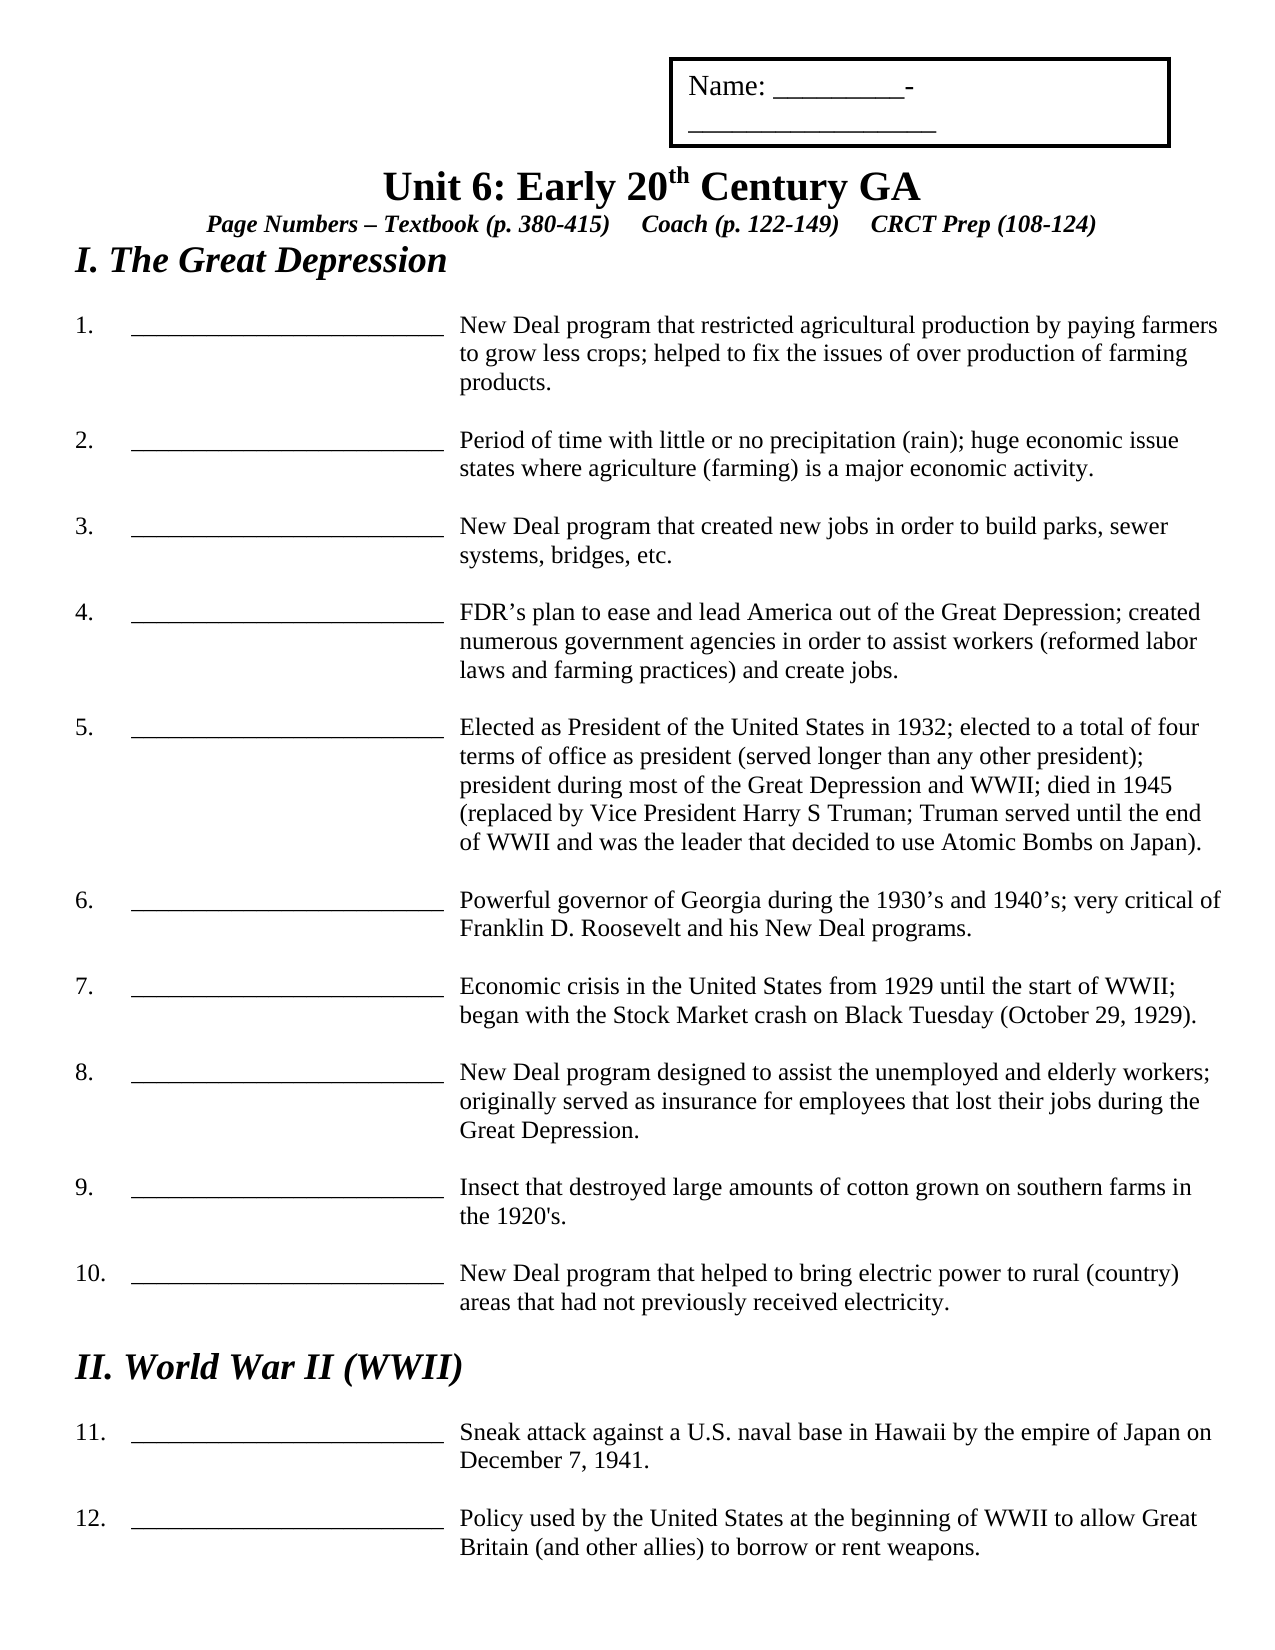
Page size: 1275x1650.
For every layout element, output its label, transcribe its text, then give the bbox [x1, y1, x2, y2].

list _________________________ Elected as President of the in 1932; elected to a total of four [75, 712, 1228, 741]
list products. [75, 367, 1228, 396]
list originally served as insurance for employees that lost their jobs during the [75, 1086, 1228, 1115]
list _________________________ New Deal program designed to assist the unemployed and elderly workers; [75, 1057, 1228, 1086]
list numerous government agencies in order to assist workers (reformed labor [75, 626, 1228, 655]
list laws and farming practices) and create jobs. [75, 655, 1228, 683]
list _________________________ New Deal program that created new jobs in order to build parks, sewer [75, 511, 1228, 540]
list _________________________ Economic crisis in the from 1929 until the start of WWII; [75, 971, 1228, 1000]
list II. World War II (WWII) [75, 1345, 1228, 1388]
list to grow less crops; helped to fix the issues of over production of farming [75, 338, 1228, 367]
list _________________________ Period of time with little or no precipitation (rain); huge economic issue [75, 425, 1228, 453]
list began with the Stock Market crash on Black Tuesday (October 29, 1929). [75, 1000, 1228, 1028]
list (and other allies) to borrow or rent weapons. [75, 1532, 1228, 1560]
list _________________________ FDR’s plan to ease and lead out of the Great Depression; created [75, 597, 1228, 626]
list terms of office as president (served longer than any other president); [75, 741, 1228, 770]
list December 7, 1941. [75, 1445, 1228, 1474]
list Franklin D. Roosevelt and his New Deal programs. [75, 913, 1228, 942]
list areas that had not previously received electricity. [75, 1287, 1228, 1316]
list Page Numbers – Textbook (p. 380-415) Coach (p. 122-149) CRCT Prep (108-124) [75, 209, 1228, 238]
list states where agriculture (farming) is a major economic activity. [75, 453, 1228, 482]
list _________________________ Policy used by the at the beginning of WWII to allow Great [75, 1503, 1228, 1532]
list I. The Great Depression [75, 238, 1228, 281]
list _________________________ New Deal program that restricted agricultural production by paying farmers [75, 310, 1228, 338]
list Great Depression. [75, 1115, 1228, 1143]
text Unit 6: Early 20th Century GA [75, 161, 1228, 209]
list the 1920's. [75, 1201, 1228, 1230]
list _________________________ Insect that destroyed large amounts of cotton grown on southern farms in [75, 1172, 1228, 1201]
list president during most of the Great Depression and WWII; died in 1945 (replaced by Vice President Harry S Truman; Truman served until the end of WWII and was the leader that decided to use Atomic Bombs on ). [459, 770, 1228, 856]
list systems, bridges, etc. [75, 540, 1228, 568]
list _________________________ Sneak attack against a naval base in by the empire of on [75, 1417, 1228, 1445]
list _________________________ New Deal program that helped to bring electric power to rural (country) [75, 1258, 1228, 1287]
list _________________________ Powerful governor of Georgia during the 1930’s and 1940’s; very critical of [75, 885, 1228, 913]
